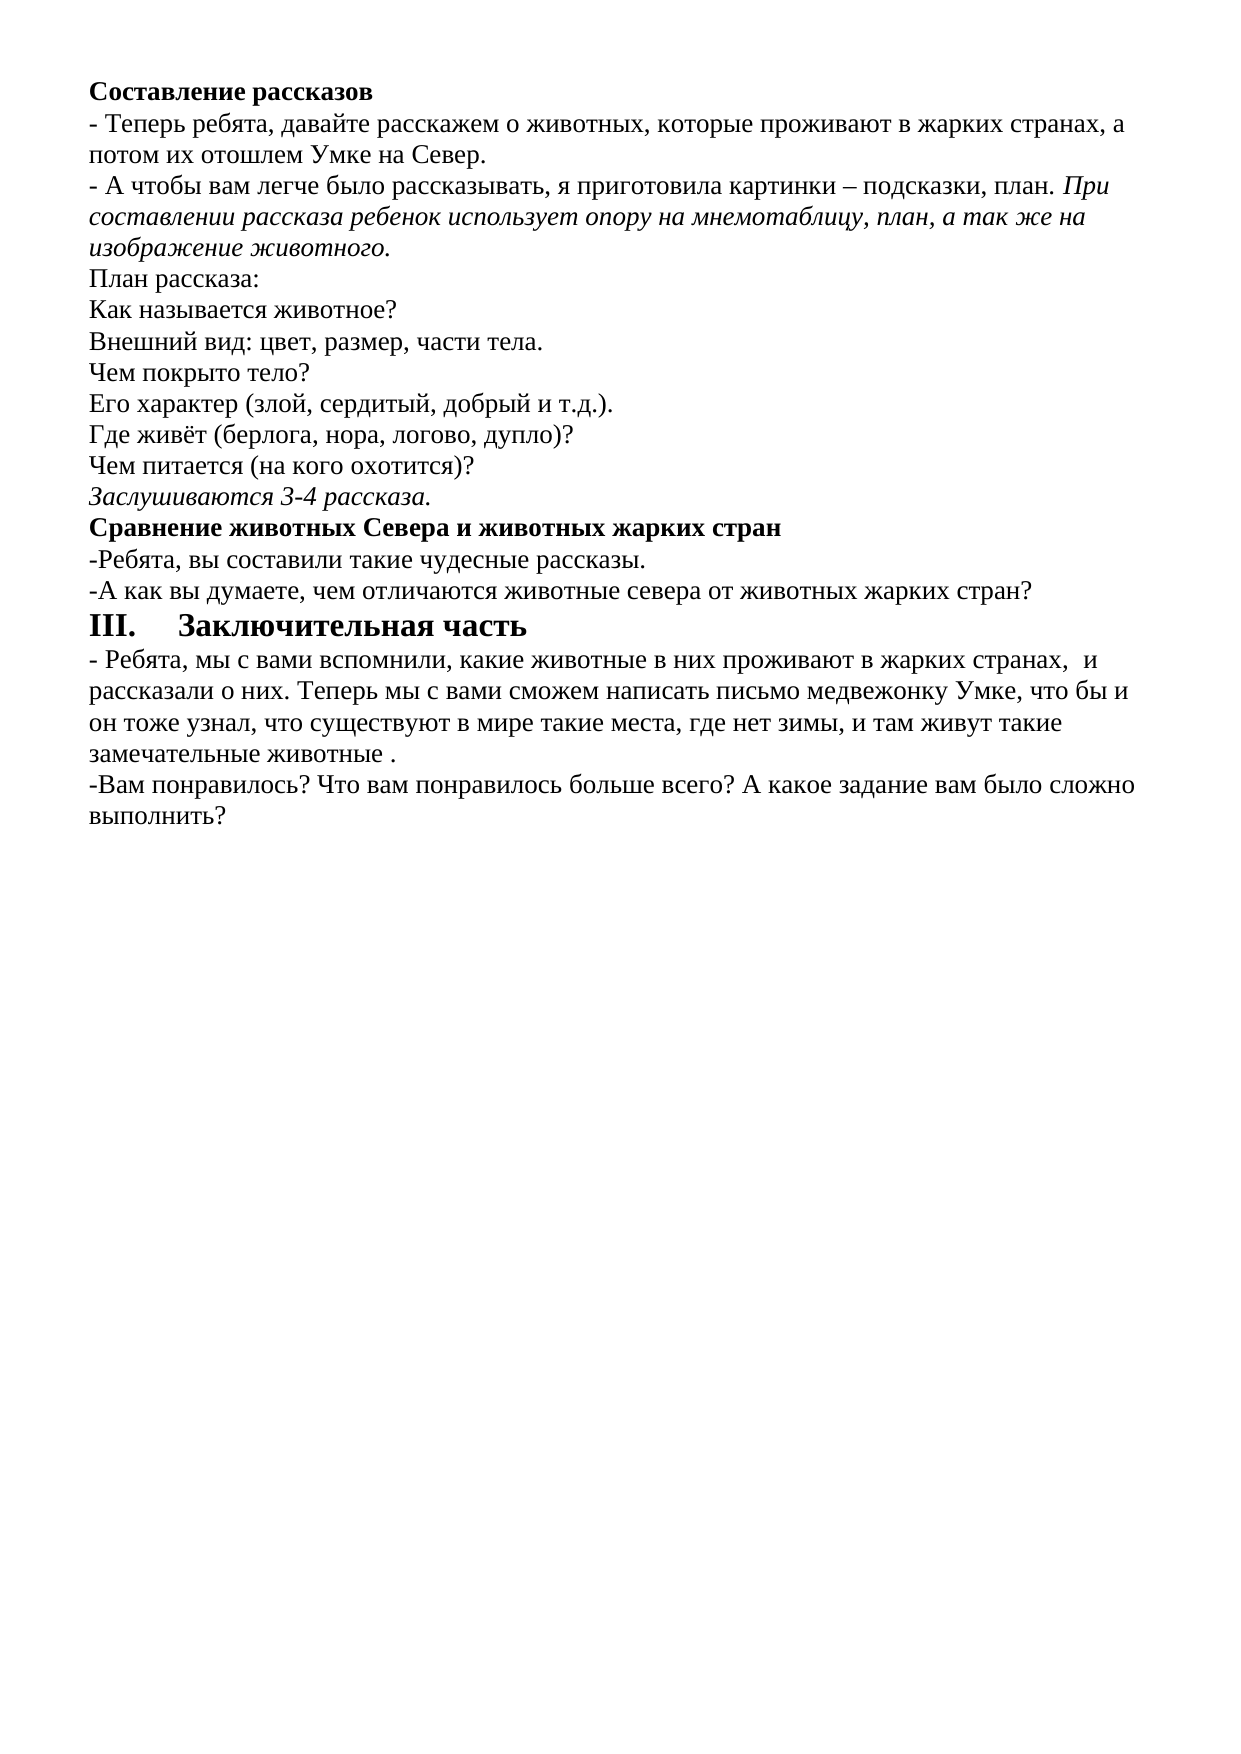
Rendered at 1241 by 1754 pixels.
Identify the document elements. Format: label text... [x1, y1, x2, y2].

text План рассказа: [89, 262, 1137, 293]
text Как называется животное? [89, 293, 1137, 325]
text - А чтобы вам легче было рассказывать, я приготовила картинки – подсказки, план. При составлении рассказа ребенок использует опору на мнемотаблицу, план, а так же на изображение животного. [89, 169, 1137, 262]
text III. Заключительная часть [89, 605, 1137, 643]
text Его характер (злой, сердитый, добрый и т.д.). [89, 387, 1137, 418]
text Где живёт (берлога, нора, логово, дупло)? [89, 418, 1137, 449]
text -А как вы думаете, чем отличаются животные севера от животных жарких стран? [89, 574, 1137, 605]
text Чем покрыто тело? [89, 356, 1137, 387]
text Сравнение животных Севера и животных жарких стран [89, 512, 1137, 543]
text - Ребята, мы с вами вспомнили, какие животные в них проживают в жарких странах, и рассказали о них. Теперь мы с вами сможем написать письмо медвежонку Умке, что бы и он тоже узнал, что существуют в мире такие места, где нет зимы, и там живут такие замечательные животные . -Вам понравилось? Что вам понравилось больше всего? А какое задание вам было сложно выполнить? [89, 643, 1137, 830]
text - Теперь ребята, давайте расскажем о животных, которые проживают в жарких странах, а потом их отошлем Умке на Север. [89, 107, 1137, 169]
text -Ребята, вы составили такие чудесные рассказы. [89, 543, 1137, 574]
text Заслушиваются 3-4 рассказа. [89, 480, 1137, 512]
text Внешний вид: цвет, размер, части тела. [89, 325, 1137, 356]
text Составление рассказов [89, 76, 1137, 107]
text Чем питается (на кого охотится)? [89, 449, 1137, 480]
